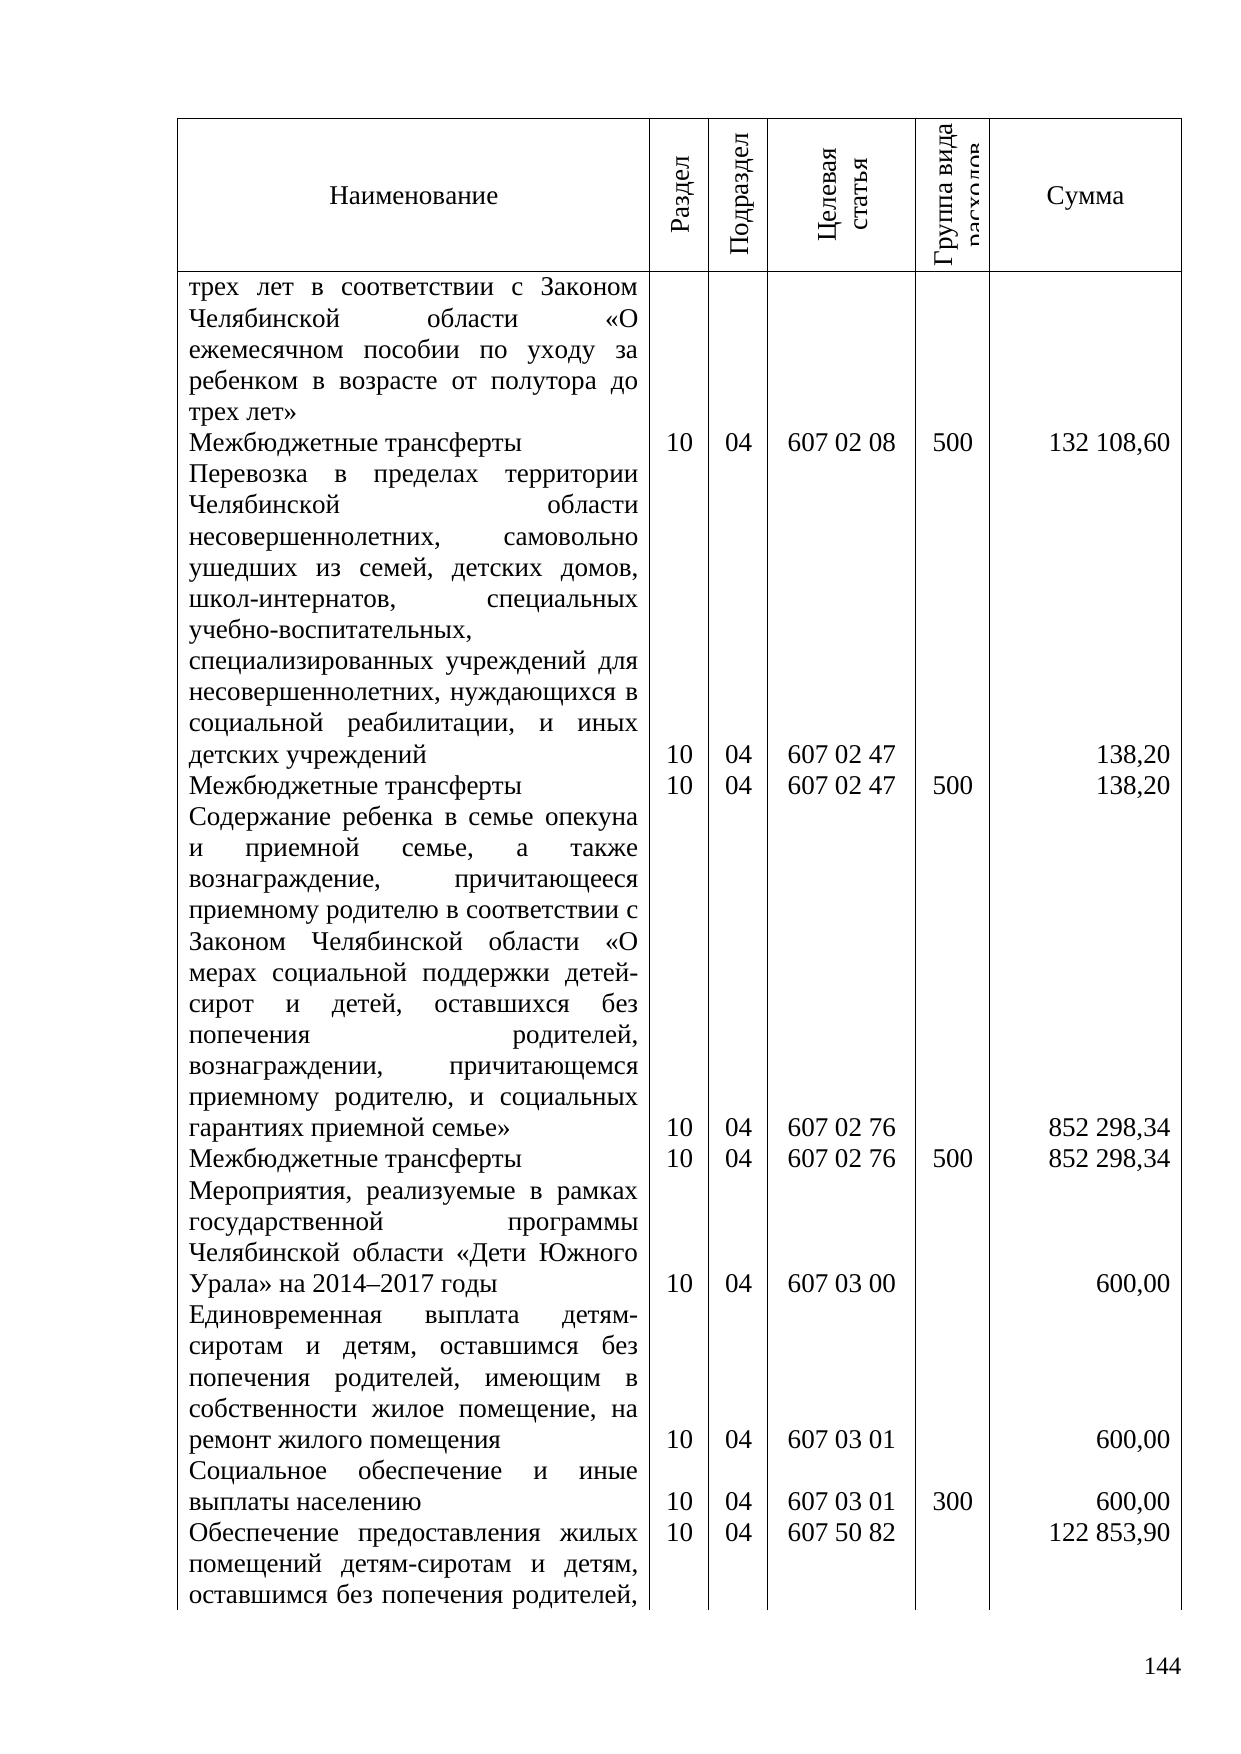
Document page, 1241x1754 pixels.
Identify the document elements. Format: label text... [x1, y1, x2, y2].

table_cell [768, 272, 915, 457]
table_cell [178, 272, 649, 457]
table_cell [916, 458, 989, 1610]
table_header Группа вида расходов [916, 119, 989, 271]
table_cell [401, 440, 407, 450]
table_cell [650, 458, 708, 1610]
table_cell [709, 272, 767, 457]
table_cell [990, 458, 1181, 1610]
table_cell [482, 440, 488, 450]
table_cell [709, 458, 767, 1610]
table_header Наименование [178, 119, 649, 271]
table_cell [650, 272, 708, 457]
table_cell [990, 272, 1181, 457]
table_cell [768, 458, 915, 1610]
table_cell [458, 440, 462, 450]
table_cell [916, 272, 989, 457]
table_header Раздел [650, 119, 708, 271]
table_header Целевая статья [768, 119, 915, 271]
table_header Подраздел [709, 119, 767, 271]
table_header Сумма [990, 119, 1181, 271]
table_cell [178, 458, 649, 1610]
